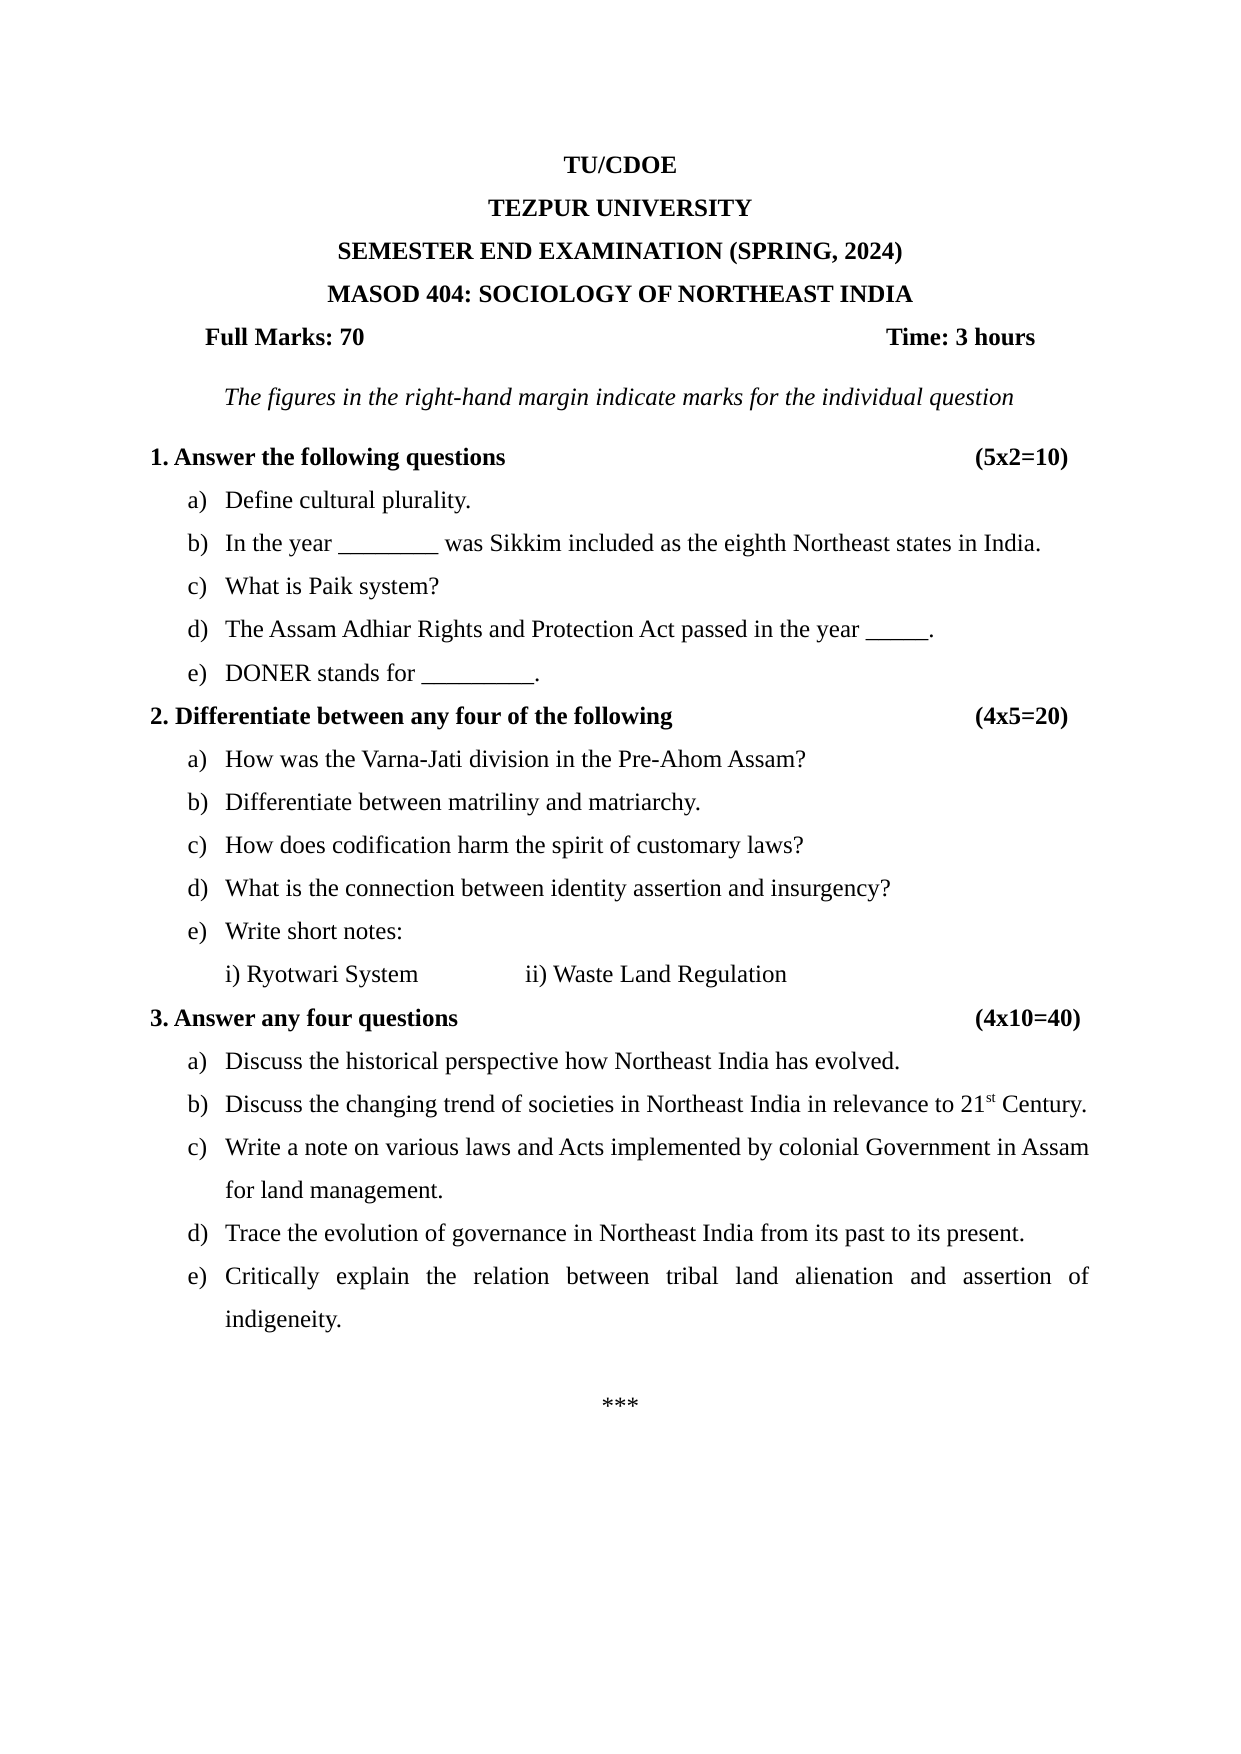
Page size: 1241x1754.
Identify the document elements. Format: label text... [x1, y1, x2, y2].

list Critically explain the relation between tribal land alienation and assertion of indigeneity. [187, 1261, 1090, 1333]
text 3. Answer any four questions (4x10=40) [150, 1003, 1090, 1031]
list Write a note on various laws and Acts implemented by colonial Government in Assam for land management. [187, 1132, 1090, 1204]
list Write short notes: [187, 916, 1090, 945]
list How was the Varna-Jati division in the Pre-Ahom Assam? [187, 744, 1090, 773]
list How does codification harm the spirit of customary laws? [187, 830, 1090, 859]
list Discuss the changing trend of societies in Northeast India in relevance to 21st Century. [187, 1089, 1090, 1118]
text MASOD 404: SOCIOLOGY OF NORTHEAST INDIA [150, 279, 1090, 308]
text TEZPUR UNIVERSITY [150, 193, 1090, 222]
text *** [150, 1391, 1090, 1419]
text 2. Differentiate between any four of the following (4x5=20) [150, 701, 1090, 729]
text SEMESTER END EXAMINATION (SPRING, 2024) [150, 236, 1090, 265]
list The Assam Adhiar Rights and Protection Act passed in the year _____. [187, 614, 1090, 643]
text i) Ryotwari System ii) Waste Land Regulation [225, 959, 1090, 988]
list Trace the evolution of governance in Northeast India from its past to its present. [187, 1218, 1090, 1247]
list What is the connection between identity assertion and insurgency? [187, 873, 1090, 902]
list DONER stands for _________. [187, 658, 1090, 686]
text Full Marks: 70 Time: 3 hours [150, 322, 1090, 351]
text 1. Answer the following questions (5x2=10) [150, 442, 1090, 471]
text The figures in the right-hand margin indicate marks for the individual question [150, 382, 1090, 411]
list Discuss the historical perspective how Northeast India has evolved. [187, 1046, 1090, 1074]
list Define cultural plurality. [187, 485, 1090, 514]
list Differentiate between matriliny and matriarchy. [187, 787, 1090, 816]
text TU/CDOE [150, 150, 1090, 179]
list What is Paik system? [187, 571, 1090, 600]
list In the year ________ was Sikkim included as the eighth Northeast states in India. [187, 528, 1090, 557]
